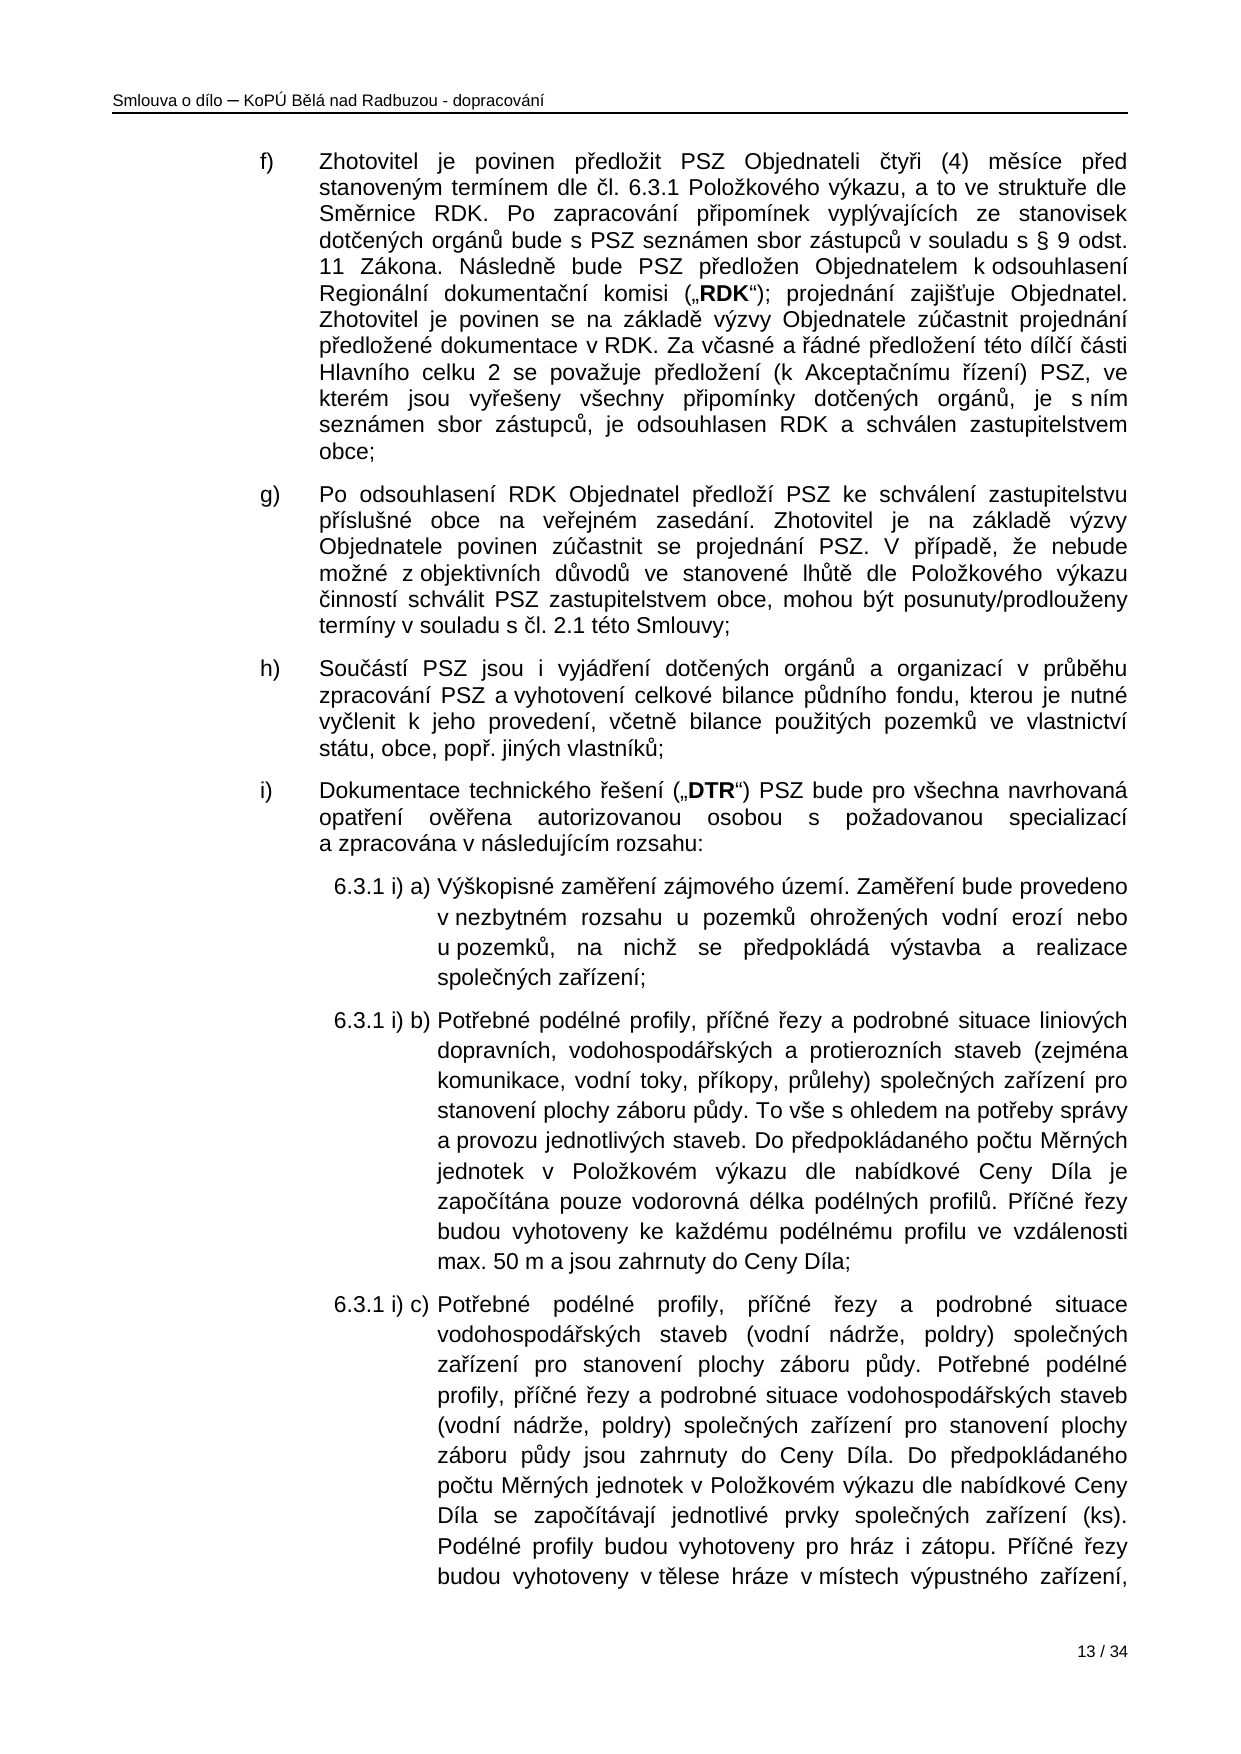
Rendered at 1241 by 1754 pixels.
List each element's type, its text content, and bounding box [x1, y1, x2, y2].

list Zhotovitel je povinen předložit PSZ Objednateli čtyři (4) měsíce před stanoveným termínem dle čl. 6.3.1 Položkového výkazu, a to ve struktuře dle Směrnice RDK. Po zapracování připomínek vyplývajících ze stanovisek dotčených orgánů bude s PSZ seznámen sbor zástupců v souladu s § 9 odst. 11 Zákona. Následně bude PSZ předložen Objednatelem k odsouhlasení Regionální dokumentační komisi („RDK“); projednání zajišťuje Objednatel. Zhotovitel je povinen se na základě výzvy Objednatele zúčastnit projednání předložené dokumentace v RDK. Za včasné a řádné předložení této dílčí části Hlavního celku 2 se považuje předložení (k Akceptačnímu řízení) PSZ, ve kterém jsou vyřešeny všechny připomínky dotčených orgánů, je s ním seznámen sbor zástupců, je odsouhlasen RDK a schválen zastupitelstvem obce; [260, 148, 1128, 464]
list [334, 1291, 1128, 1589]
list Dokumentace technického řešení („DTR“) PSZ bude pro všechna navrhovaná opatření ověřena autorizovanou osobou s požadovanou specializací a zpracována v následujícím rozsahu: [260, 777, 1128, 857]
list Po odsouhlasení RDK Objednatel předloží PSZ ke schválení zastupitelstvu příslušné obce na veřejném zasedání. Zhotovitel je na základě výzvy Objednatele povinen zúčastnit se projednání PSZ. V případě, že nebude možné z objektivních důvodů ve stanovené lhůtě dle Položkového výkazu činností schválit PSZ zastupitelstvem obce, mohou být posunuty/prodlouženy termíny v souladu s čl. 2.1 této Smlouvy; [260, 481, 1128, 639]
list Potřebné podélné profily, příčné řezy a podrobné situace liniových dopravních, vodohospodářských a protierozních staveb (zejména komunikace, vodní toky, příkopy, průlehy) společných zařízení pro stanovení plochy záboru půdy. To vše s ohledem na potřeby správy a provozu jednotlivých staveb. Do předpokládaného počtu Měrných jednotek v Položkovém výkazu dle nabídkové Ceny Díla je započítána pouze vodorovná délka podélných profilů. Příčné řezy budou vyhotoveny ke každému podélnému profilu ve vzdálenosti max. 50 m a jsou zahrnuty do Ceny Díla; [334, 1007, 1128, 1274]
list Součástí PSZ jsou i vyjádření dotčených orgánů a organizací v průběhu zpracování PSZ a vyhotovení celkové bilance půdního fondu, kterou je nutné vyčlenit k jeho provedení, včetně bilance použitých pozemků ve vlastnictví státu, obce, popř. jiných vlastníků; [260, 655, 1128, 761]
list Výškopisné zaměření zájmového území. Zaměření bude provedeno v nezbytném rozsahu u pozemků ohrožených vodní erozí nebo u pozemků, na nichž se předpokládá výstavba a realizace společných zařízení; [334, 873, 1128, 990]
